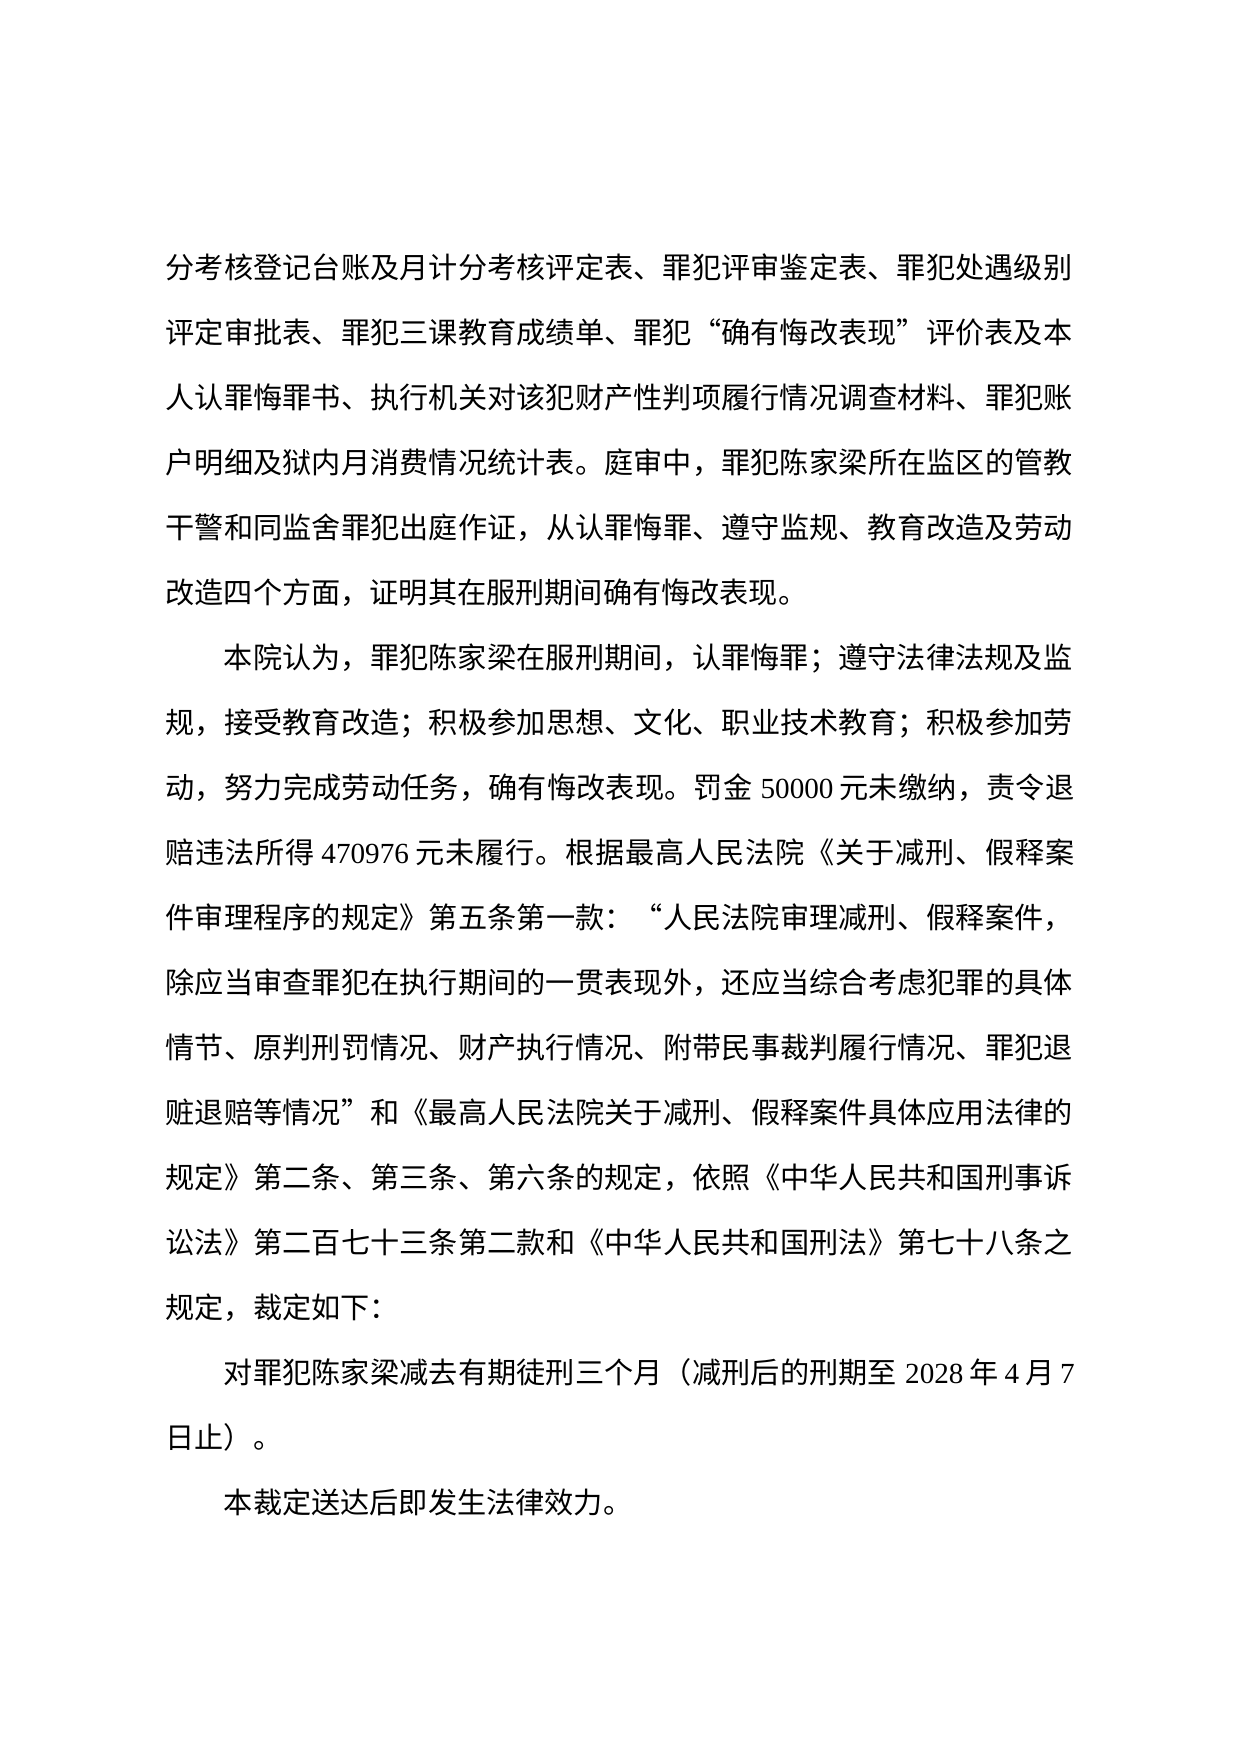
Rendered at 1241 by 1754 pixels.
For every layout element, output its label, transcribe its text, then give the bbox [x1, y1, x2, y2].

text 本裁定送达后即发生法律效力。 [165, 1468, 1075, 1533]
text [165, 233, 1075, 623]
text 本院认为，罪犯陈家梁在服刑期间，认罪悔罪；遵守法律法规及监规，接受教育改造；积极参加思想、文化、职业技术教育；积极参加劳动，努力完成劳动任务，确有悔改表现。罚金50000元未缴纳，责令退赔违法所得470976元未履行。根据最高人民法院《关于减刑、假释案件审理程序的规定》第五条第一款：“人民法院审理减刑、假释案件，除应当审查罪犯在执行期间的一贯表现外，还应当综合考虑犯罪的具体情节、原判刑罚情况、财产执行情况、附带民事裁判履行情况、罪犯退赃退赔等情况”和《最高人民法院关于减刑、假释案件具体应用法律的规定》第二条、第三条、第六条的规定，依照《中华人民共和国刑事诉讼法》第二百七十三条第二款和《中华人民共和国刑法》第七十八条之规定，裁定如下： [165, 623, 1075, 1338]
text 对罪犯陈家梁减去有期徒刑三个月（减刑后的刑期至2028年4月7日止）。 [165, 1338, 1075, 1468]
